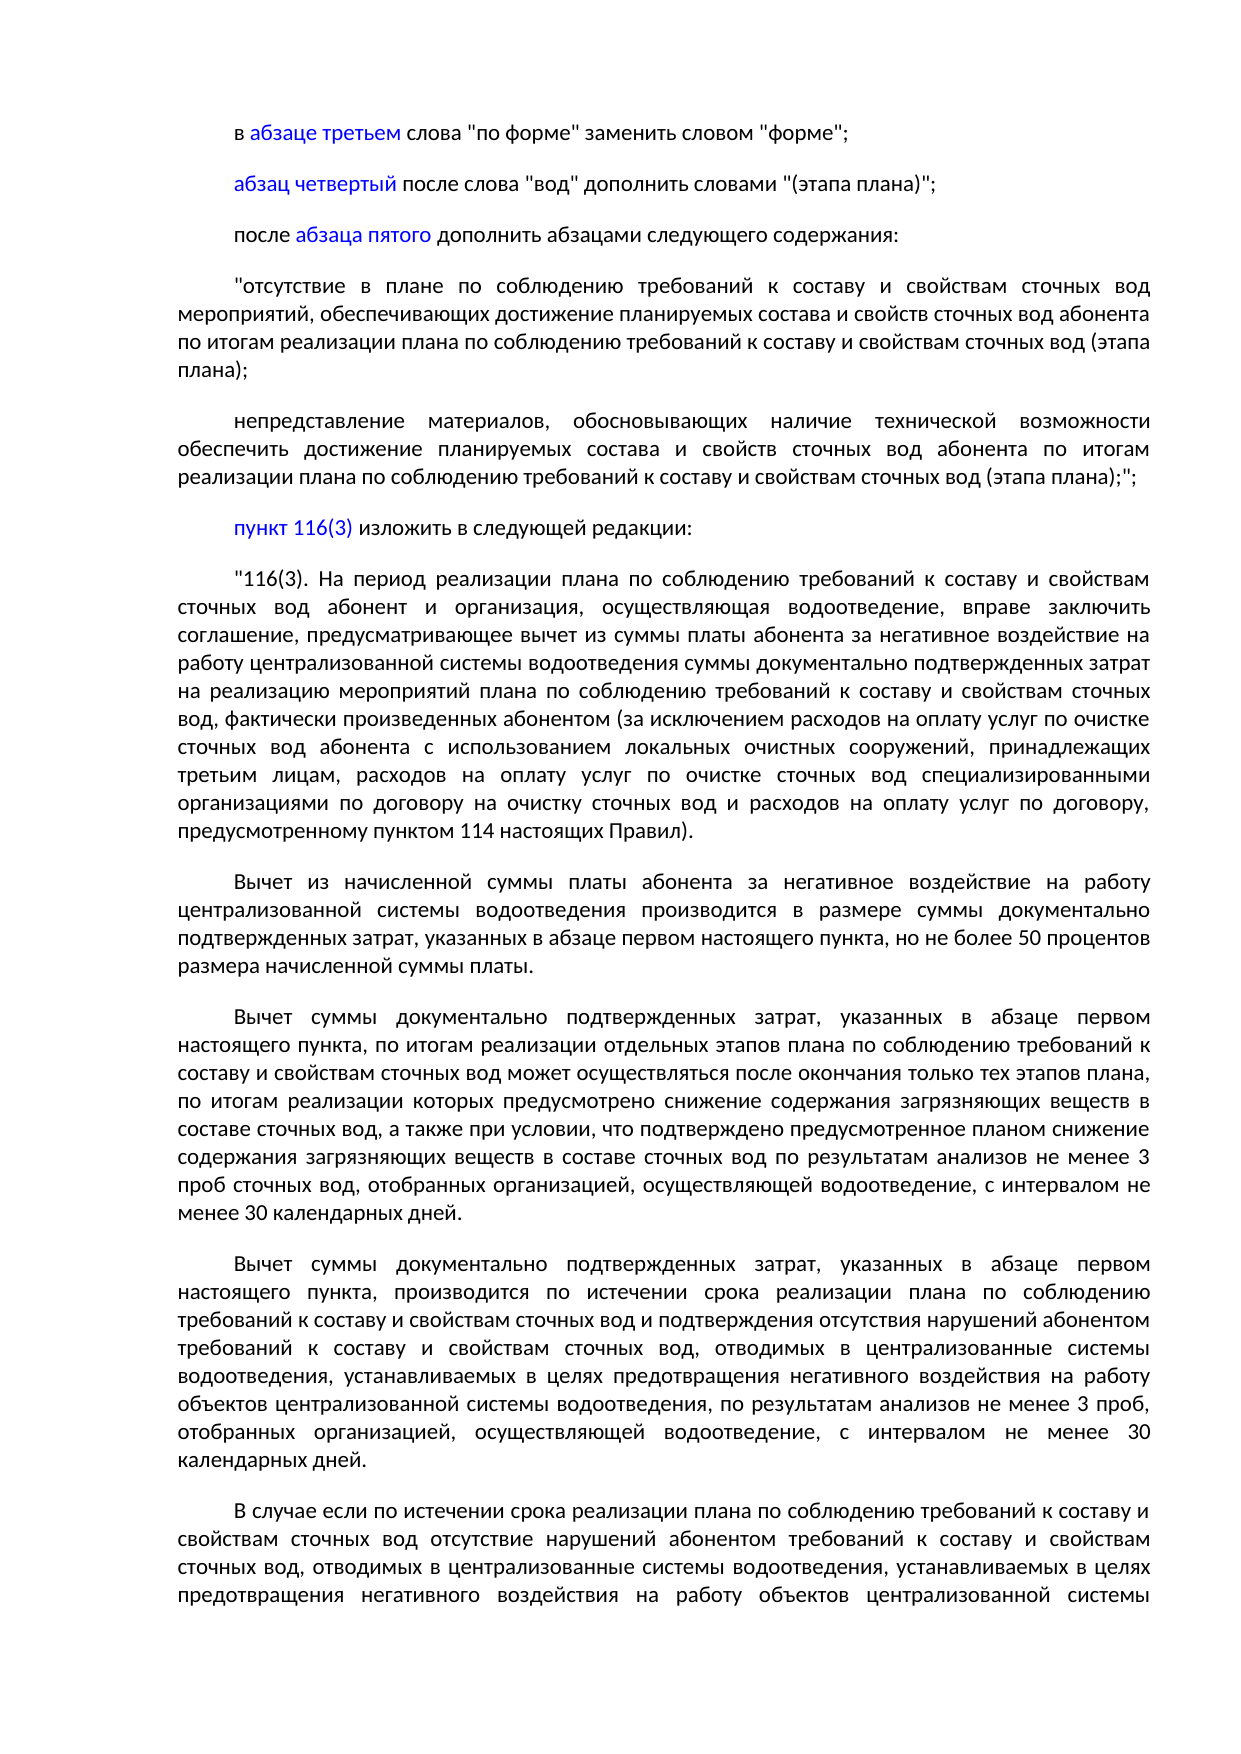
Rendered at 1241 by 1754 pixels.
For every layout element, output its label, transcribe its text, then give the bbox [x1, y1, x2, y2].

text Вычет суммы документально подтвержденных затрат, указанных в абзаце первом настоящего пункта, по итогам реализации отдельных этапов плана по соблюдению требований к составу и свойствам сточных вод может осуществляться после окончания только тех этапов плана, по итогам реализации которых предусмотрено снижение содержания загрязняющих веществ в составе сточных вод, а также при условии, что подтверждено предусмотренное планом снижение содержания загрязняющих веществ в составе сточных вод по результатам анализов не менее 3 проб сточных вод, отобранных организацией, осуществляющей водоотведение, с интервалом не менее 30 календарных дней. [177, 1002, 1152, 1226]
text Вычет из начисленной суммы платы абонента за негативное воздействие на работу централизованной системы водоотведения производится в размере суммы документально подтвержденных затрат, указанных в абзаце первом настоящего пункта, но не более 50 процентов размера начисленной суммы платы. [177, 867, 1152, 979]
text "116(3). На период реализации плана по соблюдению требований к составу и свойствам сточных вод абонент и организация, осуществляющая водоотведение, вправе заключить соглашение, предусматривающее вычет из суммы платы абонента за негативное воздействие на работу централизованной системы водоотведения суммы документально подтвержденных затрат на реализацию мероприятий плана по соблюдению требований к составу и свойствам сточных вод, фактически произведенных абонентом (за исключением расходов на оплату услуг по очистке сточных вод абонента с использованием локальных очистных сооружений, принадлежащих третьим лицам, расходов на оплату услуг по очистке сточных вод специализированными организациями по договору на очистку сточных вод и расходов на оплату услуг по договору, предусмотренному пунктом 114 настоящих Правил). [177, 564, 1152, 844]
text пункт 116(3) изложить в следующей редакции: [177, 513, 1152, 541]
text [177, 1496, 1152, 1608]
text абзац четвертый после слова "вод" дополнить словами "(этапа плана)"; [177, 169, 1152, 197]
text в абзаце третьем слова "по форме" заменить словом "форме"; [177, 118, 1152, 146]
text после абзаца пятого дополнить абзацами следующего содержания: [177, 220, 1152, 248]
text непредставление материалов, обосновывающих наличие технической возможности обеспечить достижение планируемых состава и свойств сточных вод абонента по итогам реализации плана по соблюдению требований к составу и свойствам сточных вод (этапа плана);"; [177, 406, 1152, 490]
text "отсутствие в плане по соблюдению требований к составу и свойствам сточных вод мероприятий, обеспечивающих достижение планируемых состава и свойств сточных вод абонента по итогам реализации плана по соблюдению требований к составу и свойствам сточных вод (этапа плана); [177, 271, 1152, 383]
text Вычет суммы документально подтвержденных затрат, указанных в абзаце первом настоящего пункта, производится по истечении срока реализации плана по соблюдению требований к составу и свойствам сточных вод и подтверждения отсутствия нарушений абонентом требований к составу и свойствам сточных вод, отводимых в централизованные системы водоотведения, устанавливаемых в целях предотвращения негативного воздействия на работу объектов централизованной системы водоотведения, по результатам анализов не менее 3 проб, отобранных организацией, осуществляющей водоотведение, с интервалом не менее 30 календарных дней. [177, 1249, 1152, 1473]
